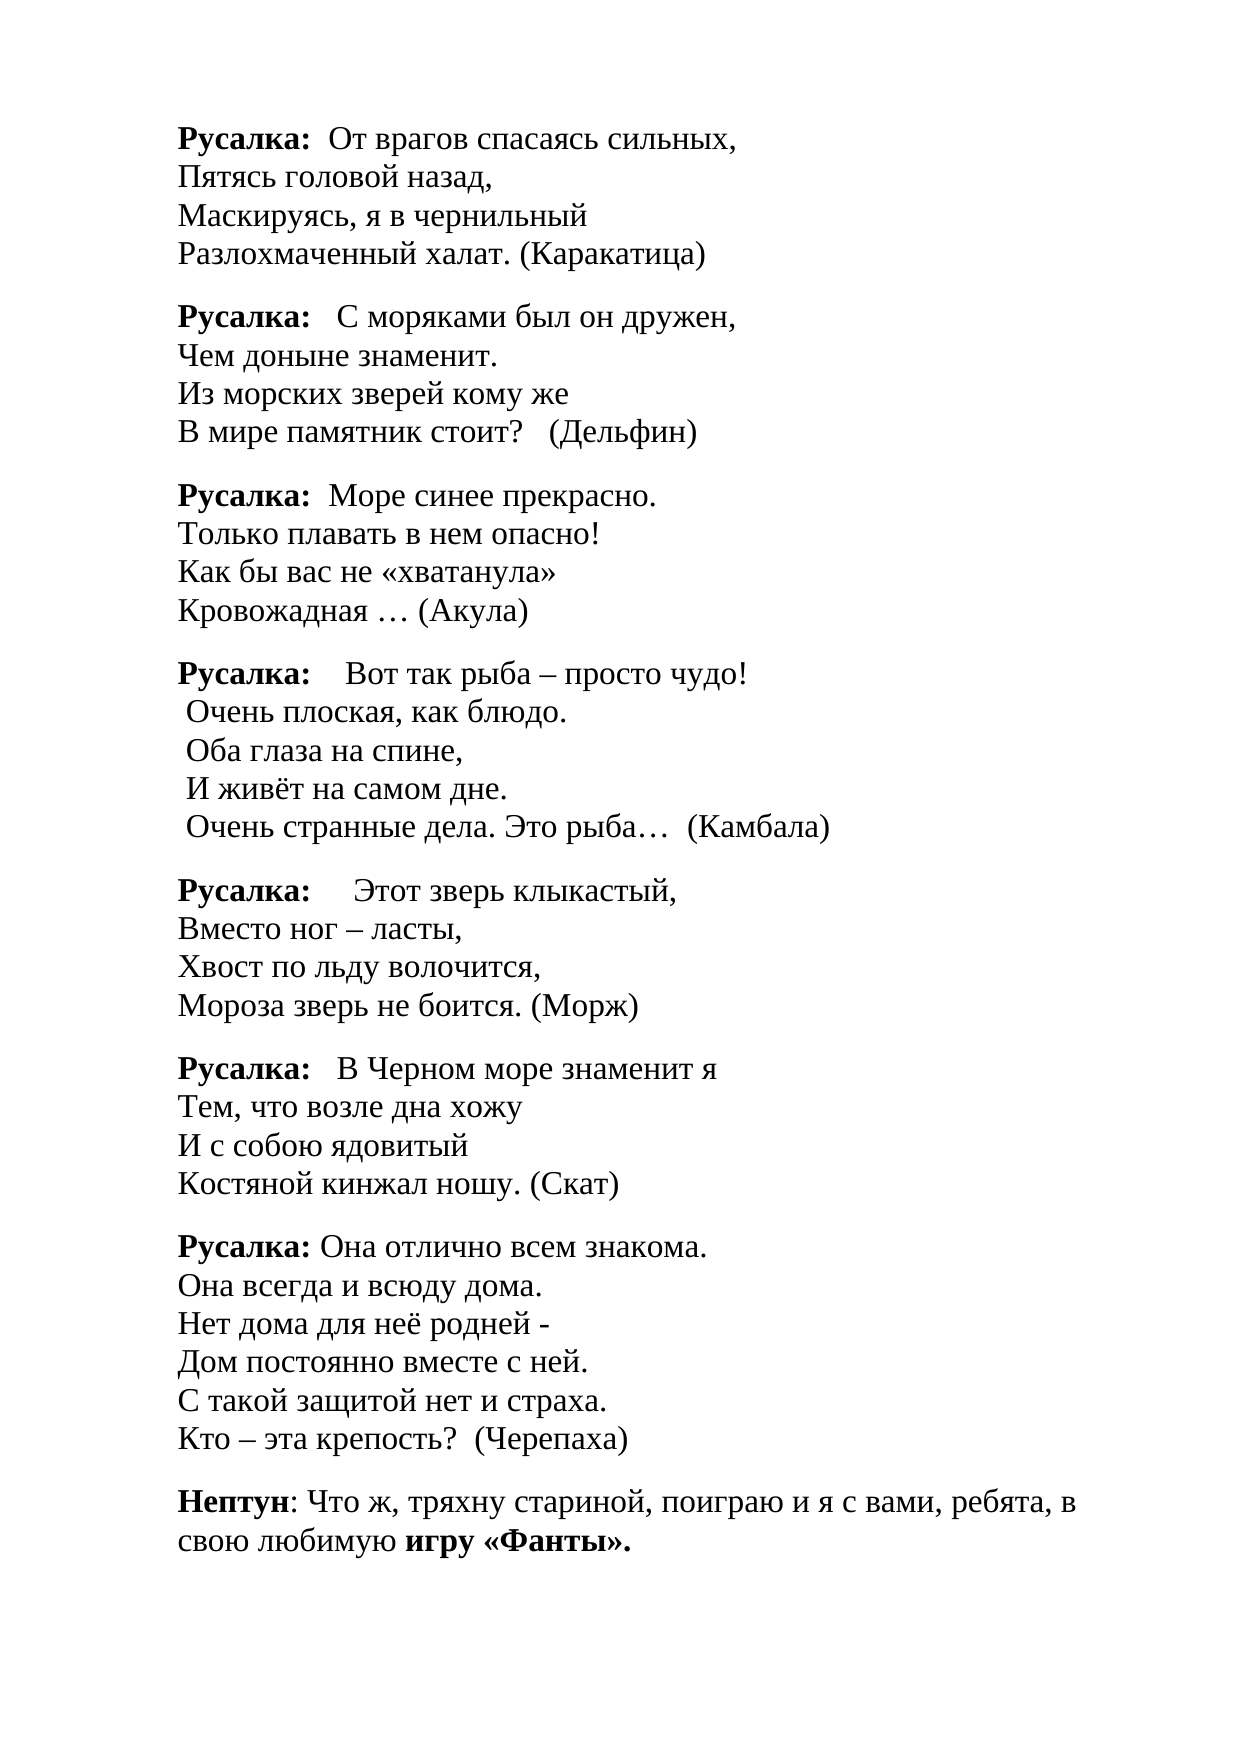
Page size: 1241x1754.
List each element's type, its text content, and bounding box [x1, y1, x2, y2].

text Русалка: Она отлично всем знакома. Она всегда и всюду дома. Нет дома для неё родней - Дом постоянно вместе с ней. С такой защитой нет и страха. Кто – эта крепость? (Черепаха) [177, 1226, 1152, 1456]
text Нептун: Что ж, тряхну стариной, поиграю и я с вами, ребята, в свою любимую игру «Фанты». [177, 1481, 1152, 1558]
text Русалка: С моряками был он дружен, Чем доныне знаменит. Из морских зверей кому же В мире памятник стоит? (Дельфин) [177, 296, 1152, 450]
text Русалка: В Черном море знаменит я Тем, что возле дна хожу И с собою ядовитый Костяной кинжал ношу. (Скат) [177, 1048, 1152, 1201]
text Русалка: Вот так рыба – просто чудо! Очень плоская, как блюдо. Оба глаза на спине, И живёт на самом дне. Очень странные дела. Это рыба… (Камбала) [177, 653, 1152, 845]
text Русалка: От врагов спасаясь сильных, Пятясь головой назад, Маскируясь, я в чернильный Разлохмаченный халат. (Каракатица) [177, 118, 1152, 271]
text Русалка: Этот зверь клыкастый, Вместо ног – ласты, Хвост по льду волочится, Мороза зверь не боится. (Морж) [177, 870, 1152, 1023]
text Русалка: Море синее прекрасно. Только плавать в нем опасно! Как бы вас не «хватанула» Кровожадная … (Акула) [177, 475, 1152, 628]
